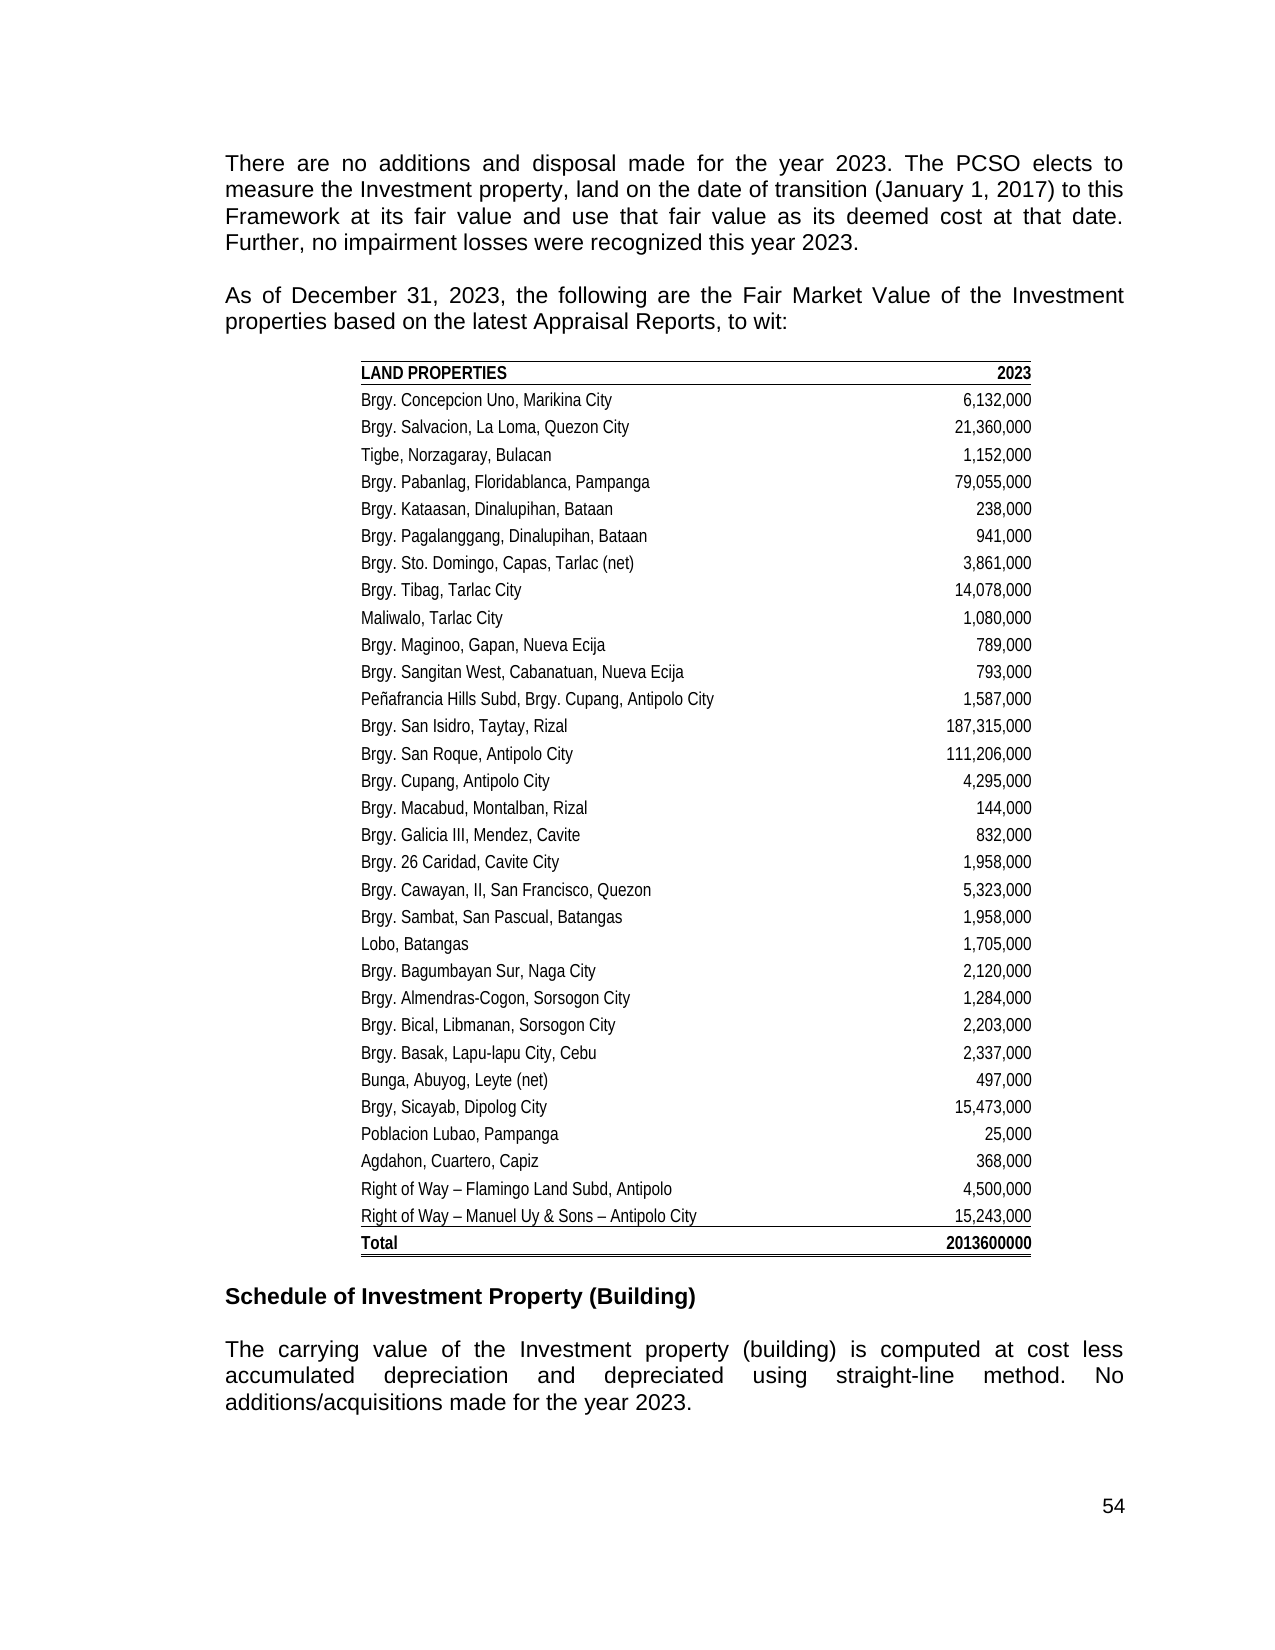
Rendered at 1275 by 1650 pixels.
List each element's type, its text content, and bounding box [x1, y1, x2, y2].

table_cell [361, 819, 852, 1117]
text As of December 31, 2023, the following are the Fair Market Value of the Investment properties based on the latest Appraisal Reports, to wit: [225, 282, 1125, 334]
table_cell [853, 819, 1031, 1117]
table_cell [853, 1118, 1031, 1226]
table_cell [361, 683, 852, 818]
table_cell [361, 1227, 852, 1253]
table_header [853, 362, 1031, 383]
text There are no additions and disposal made for the year 2023. The PCSO elects to measure the Investment property, land on the date of transition (January 1, 2017) to this Framework at its fair value and use that fair value as its deemed cost at that date. Further, no impairment losses were recognized this year 2023. [225, 150, 1125, 255]
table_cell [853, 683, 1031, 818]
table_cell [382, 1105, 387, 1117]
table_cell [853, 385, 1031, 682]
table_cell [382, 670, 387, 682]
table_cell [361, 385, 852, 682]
text Schedule of Investment Property (Building) [225, 1283, 1125, 1309]
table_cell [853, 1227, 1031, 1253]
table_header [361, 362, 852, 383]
text The carrying value of the Investment property (building) is computed at cost less accumulated depreciation and depreciated using straight-line method. No additions/acquisitions made for the year 2023. [225, 1336, 1125, 1415]
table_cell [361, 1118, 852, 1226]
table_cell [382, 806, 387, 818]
